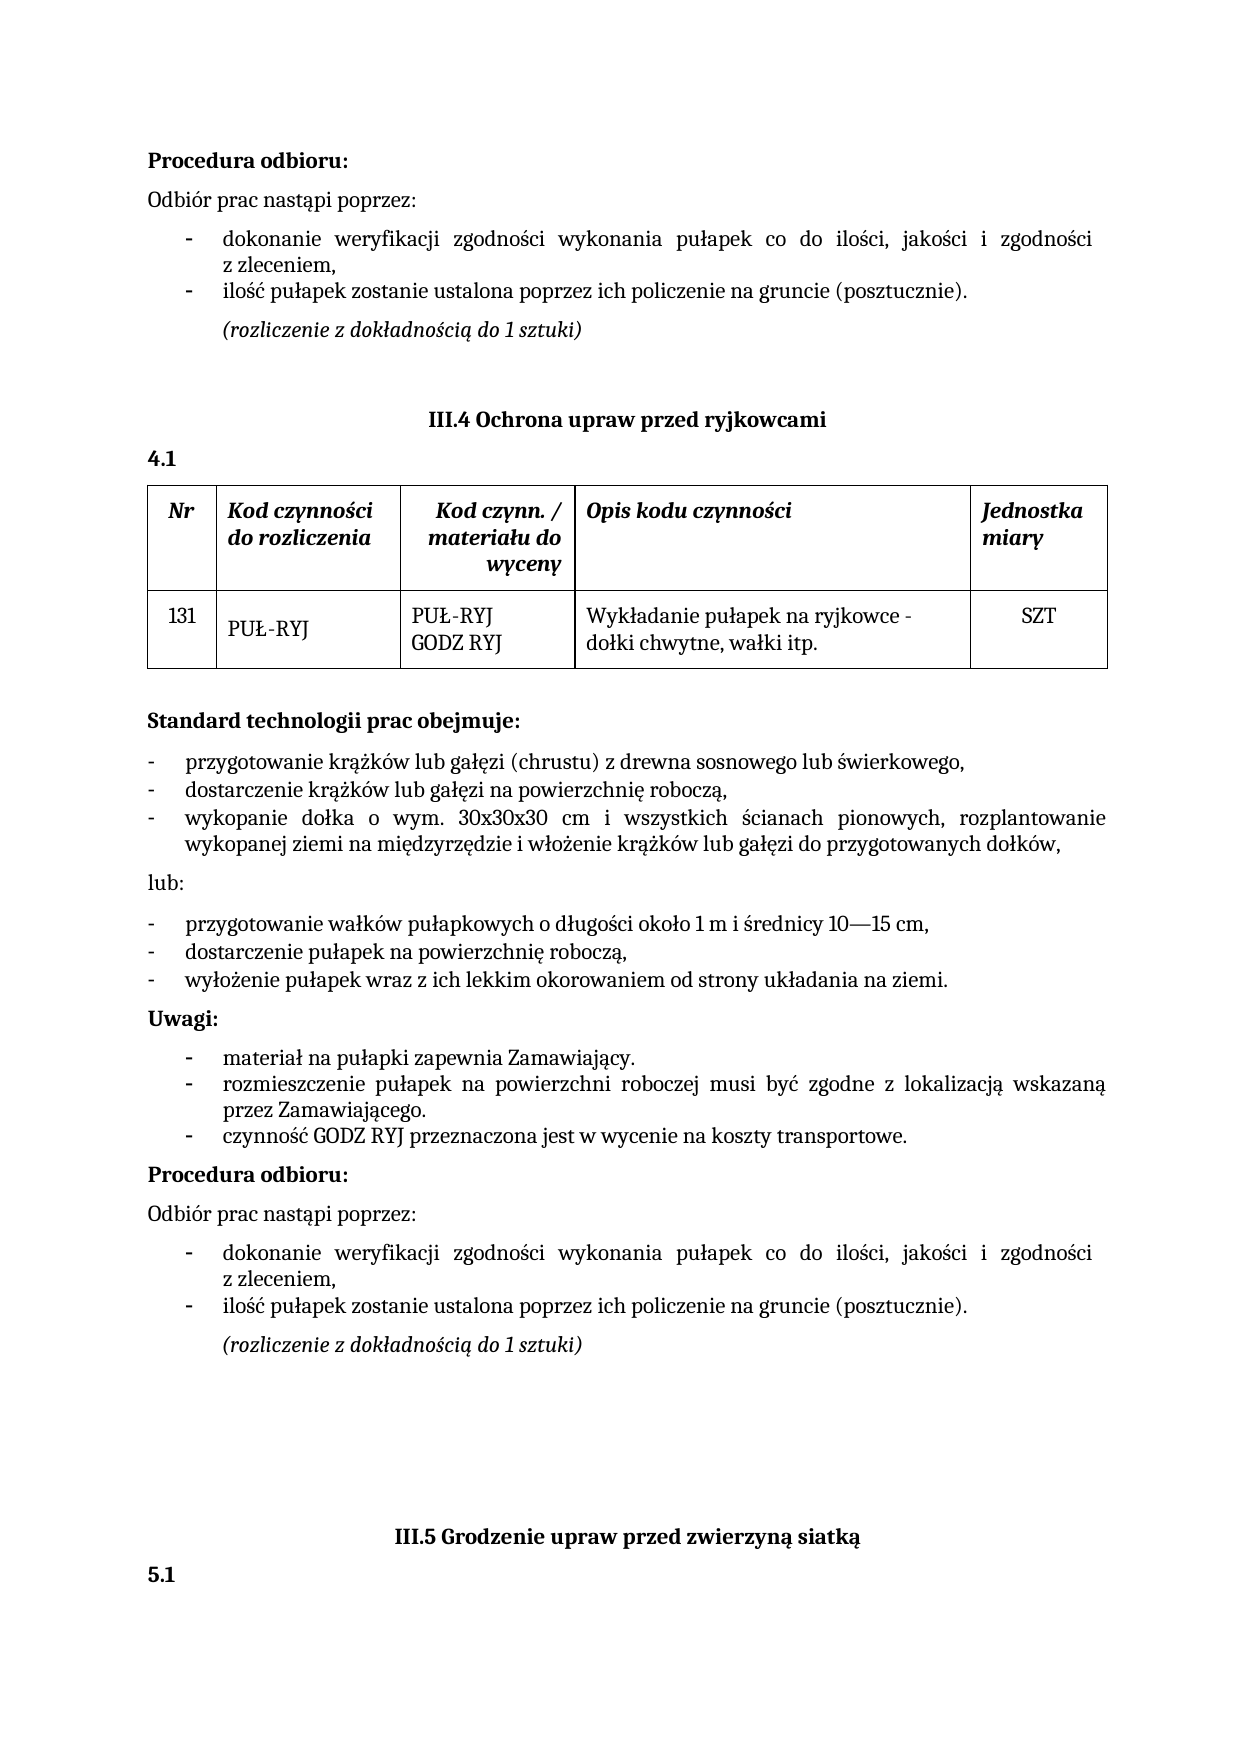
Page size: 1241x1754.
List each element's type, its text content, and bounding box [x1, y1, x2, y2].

text Uwagi: [148, 1005, 1107, 1032]
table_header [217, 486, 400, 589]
list dokonanie weryfikacji zgodności wykonania pułapek co do ilości, jakości i zgodności z zleceniem, [185, 1240, 1107, 1293]
list przygotowanie krążków lub gałęzi (chrustu) z drewna sosnowego lub świerkowego, [148, 747, 1107, 775]
text (rozliczenie z dokładnością do 1 sztuki) [148, 317, 1107, 343]
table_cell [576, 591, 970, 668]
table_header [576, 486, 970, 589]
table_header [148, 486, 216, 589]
list dostarczenie krążków lub gałęzi na powierzchnię roboczą, [148, 775, 1107, 803]
text 5.1 [148, 1562, 1107, 1589]
list przygotowanie wałków pułapkowych o długości około 1 m i średnicy 10—15 cm, [148, 909, 1107, 937]
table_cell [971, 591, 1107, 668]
text III.5 Grodzenie upraw przed zwierzyną siatką [148, 1523, 1107, 1550]
text 4.1 [148, 446, 1107, 472]
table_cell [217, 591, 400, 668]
text Odbiór prac nastąpi poprzez: [148, 186, 1107, 213]
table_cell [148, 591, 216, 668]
text lub: [148, 870, 1107, 896]
list ilość pułapek zostanie ustalona poprzez ich policzenie na gruncie (posztucznie). [185, 1293, 1107, 1319]
list czynność GODZ RYJ przeznaczona jest w wycenie na koszty transportowe. [185, 1123, 1107, 1150]
text Procedura odbioru: [148, 1162, 1107, 1188]
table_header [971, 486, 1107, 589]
text Procedura odbioru: [148, 148, 1107, 174]
list materiał na pułapki zapewnia Zamawiający. [185, 1044, 1107, 1071]
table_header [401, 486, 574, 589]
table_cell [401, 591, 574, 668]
text Standard technologii prac obejmuje: [148, 708, 1107, 734]
list wykopanie dołka o wym. 30x30x30 cm i wszystkich ścianach pionowych, rozplantowanie wykopanej ziemi na międzyrzędzie i włożenie krążków lub gałęzi do przygotowanych dołków, [148, 803, 1107, 857]
text (rozliczenie z dokładnością do 1 sztuki) [148, 1331, 1107, 1358]
list ilość pułapek zostanie ustalona poprzez ich policzenie na gruncie (posztucznie). [185, 278, 1107, 304]
list wyłożenie pułapek wraz z ich lekkim okorowaniem od strony układania na ziemi. [148, 965, 1107, 993]
text Odbiór prac nastąpi poprzez: [148, 1201, 1107, 1227]
list rozmieszczenie pułapek na powierzchni roboczej musi być zgodne z lokalizacją wskazaną przez Zamawiającego. [185, 1071, 1107, 1123]
list dostarczenie pułapek na powierzchnię roboczą, [148, 937, 1107, 965]
text III.4 Ochrona upraw przed ryjkowcami [148, 407, 1107, 433]
list dokonanie weryfikacji zgodności wykonania pułapek co do ilości, jakości i zgodności z zleceniem, [185, 225, 1107, 278]
